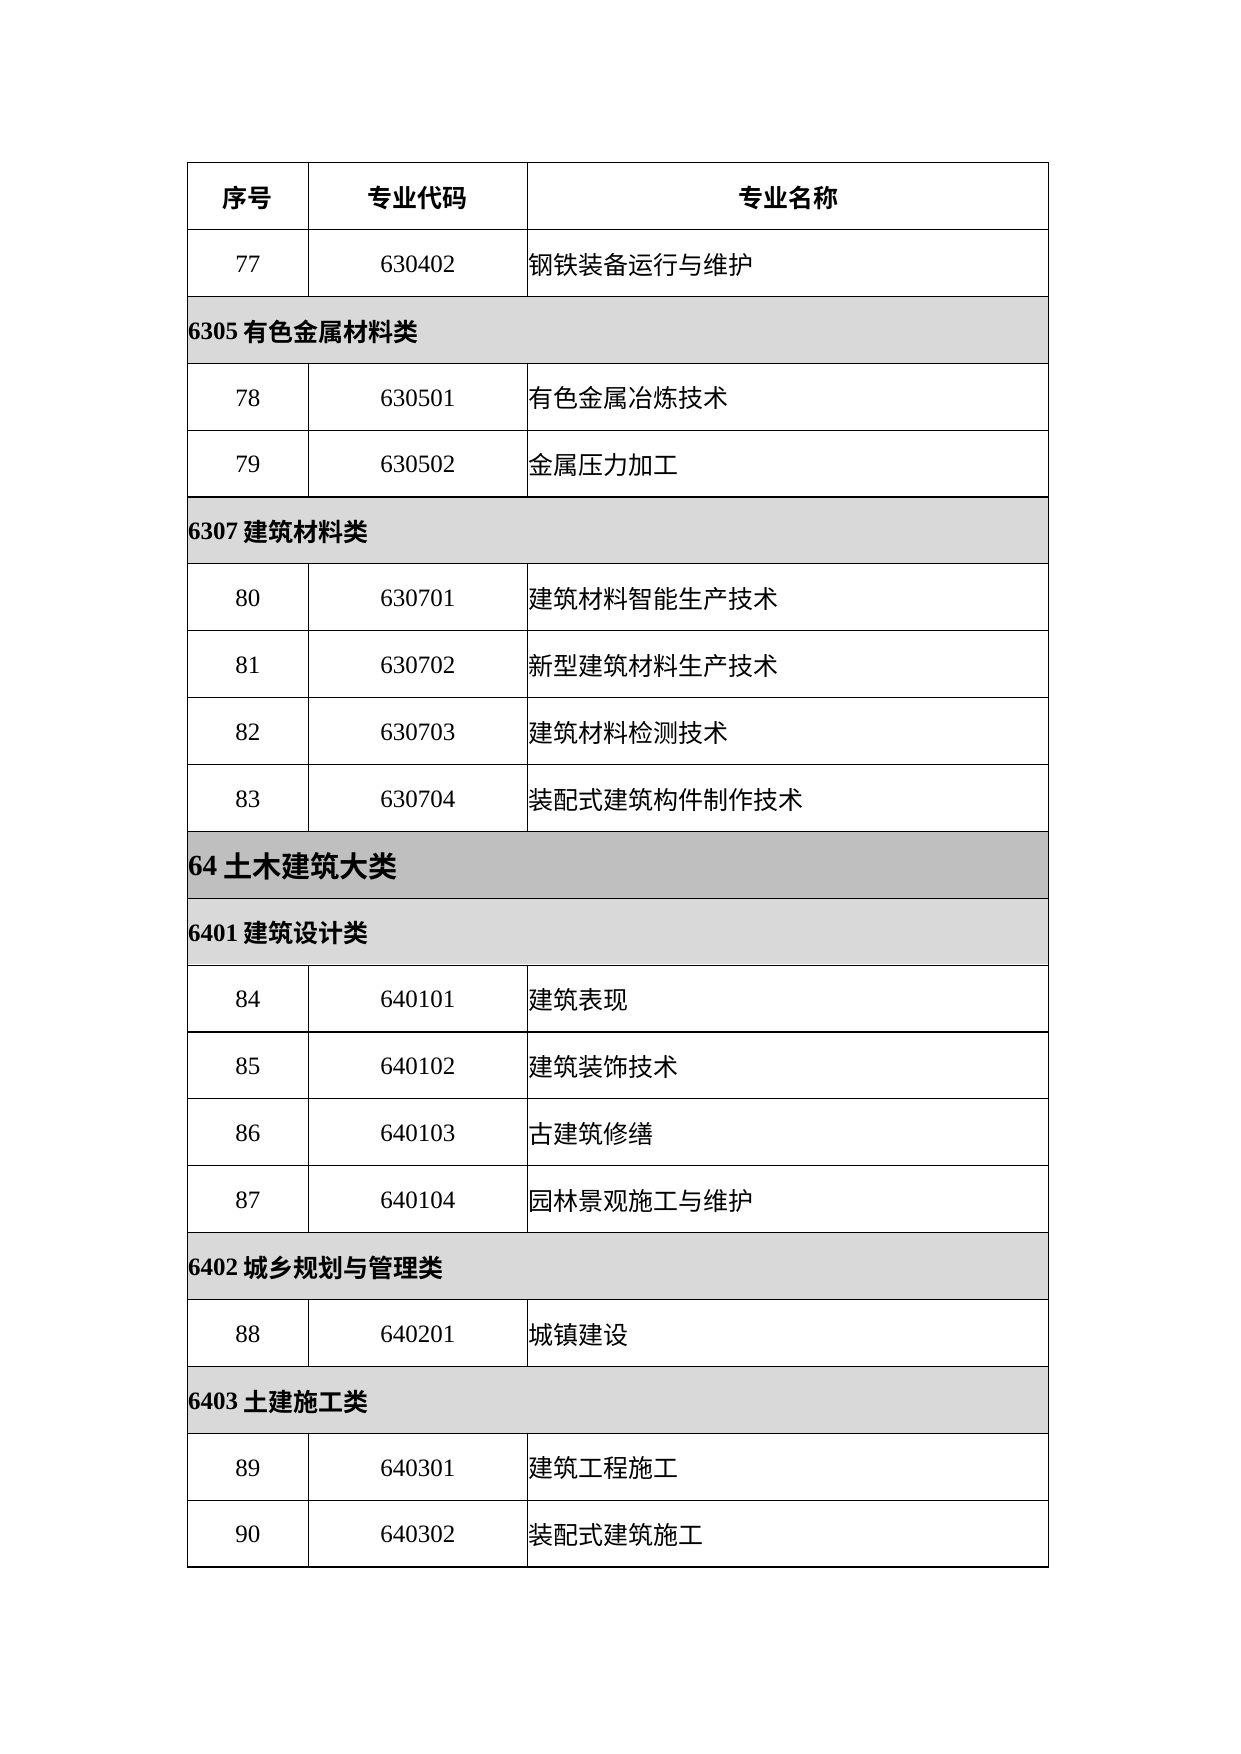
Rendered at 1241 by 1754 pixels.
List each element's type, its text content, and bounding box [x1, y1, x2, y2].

table_cell 630703 [309, 698, 527, 764]
table_cell 83 [188, 765, 308, 831]
table_cell 630702 [309, 631, 527, 697]
table_cell 640301 [309, 1434, 527, 1499]
table_cell 630701 [309, 564, 527, 630]
table_cell 630502 [309, 431, 527, 496]
table_cell 78 [188, 364, 308, 429]
table_cell 园林景观施工与维护 [528, 1166, 1048, 1232]
table_cell 84 [188, 966, 308, 1031]
table_cell 建筑表现 [528, 966, 1048, 1031]
table_cell 79 [188, 431, 308, 496]
table_cell 建筑材料检测技术 [528, 698, 1048, 764]
table_cell 77 [188, 230, 308, 296]
table_cell 640103 [309, 1099, 527, 1165]
table_cell 6401建筑设计类 [188, 899, 1048, 964]
table_cell 6403土建施工类 [188, 1367, 1048, 1433]
table_cell 88 [188, 1300, 308, 1366]
table_header 专业名称 [528, 163, 1048, 229]
table_cell 82 [188, 698, 308, 764]
table_cell 装配式建筑施工 [528, 1501, 1048, 1566]
table_cell 89 [188, 1434, 308, 1499]
table_cell 64土木建筑大类 [188, 832, 1048, 898]
table_cell 90 [188, 1501, 308, 1566]
table_cell 630402 [309, 230, 527, 296]
table_cell 钢铁装备运行与维护 [528, 230, 1048, 296]
table_cell 新型建筑材料生产技术 [528, 631, 1048, 697]
table_cell 630704 [309, 765, 527, 831]
table_cell 630501 [309, 364, 527, 429]
table_cell 81 [188, 631, 308, 697]
table_cell 古建筑修缮 [528, 1099, 1048, 1165]
table_cell 640201 [309, 1300, 527, 1366]
table_header 序号 [188, 163, 308, 229]
table_cell 6305有色金属材料类 [188, 297, 1048, 363]
table_cell 建筑装饰技术 [528, 1033, 1048, 1098]
table_header 专业代码 [309, 163, 527, 229]
table_cell 640104 [309, 1166, 527, 1232]
table_cell 640102 [309, 1033, 527, 1098]
table_cell 86 [188, 1099, 308, 1165]
table_cell 640101 [309, 966, 527, 1031]
table_cell 6307建筑材料类 [188, 498, 1048, 563]
table_cell 640302 [309, 1501, 527, 1566]
table_cell 6402城乡规划与管理类 [188, 1233, 1048, 1299]
table_cell 城镇建设 [528, 1300, 1048, 1366]
table_cell 建筑工程施工 [528, 1434, 1048, 1499]
table_cell 85 [188, 1033, 308, 1098]
table_cell 80 [188, 564, 308, 630]
table_cell 87 [188, 1166, 308, 1232]
table_cell 装配式建筑构件制作技术 [528, 765, 1048, 831]
table_cell 有色金属冶炼技术 [528, 364, 1048, 429]
table_cell 建筑材料智能生产技术 [528, 564, 1048, 630]
table_cell 金属压力加工 [528, 431, 1048, 496]
